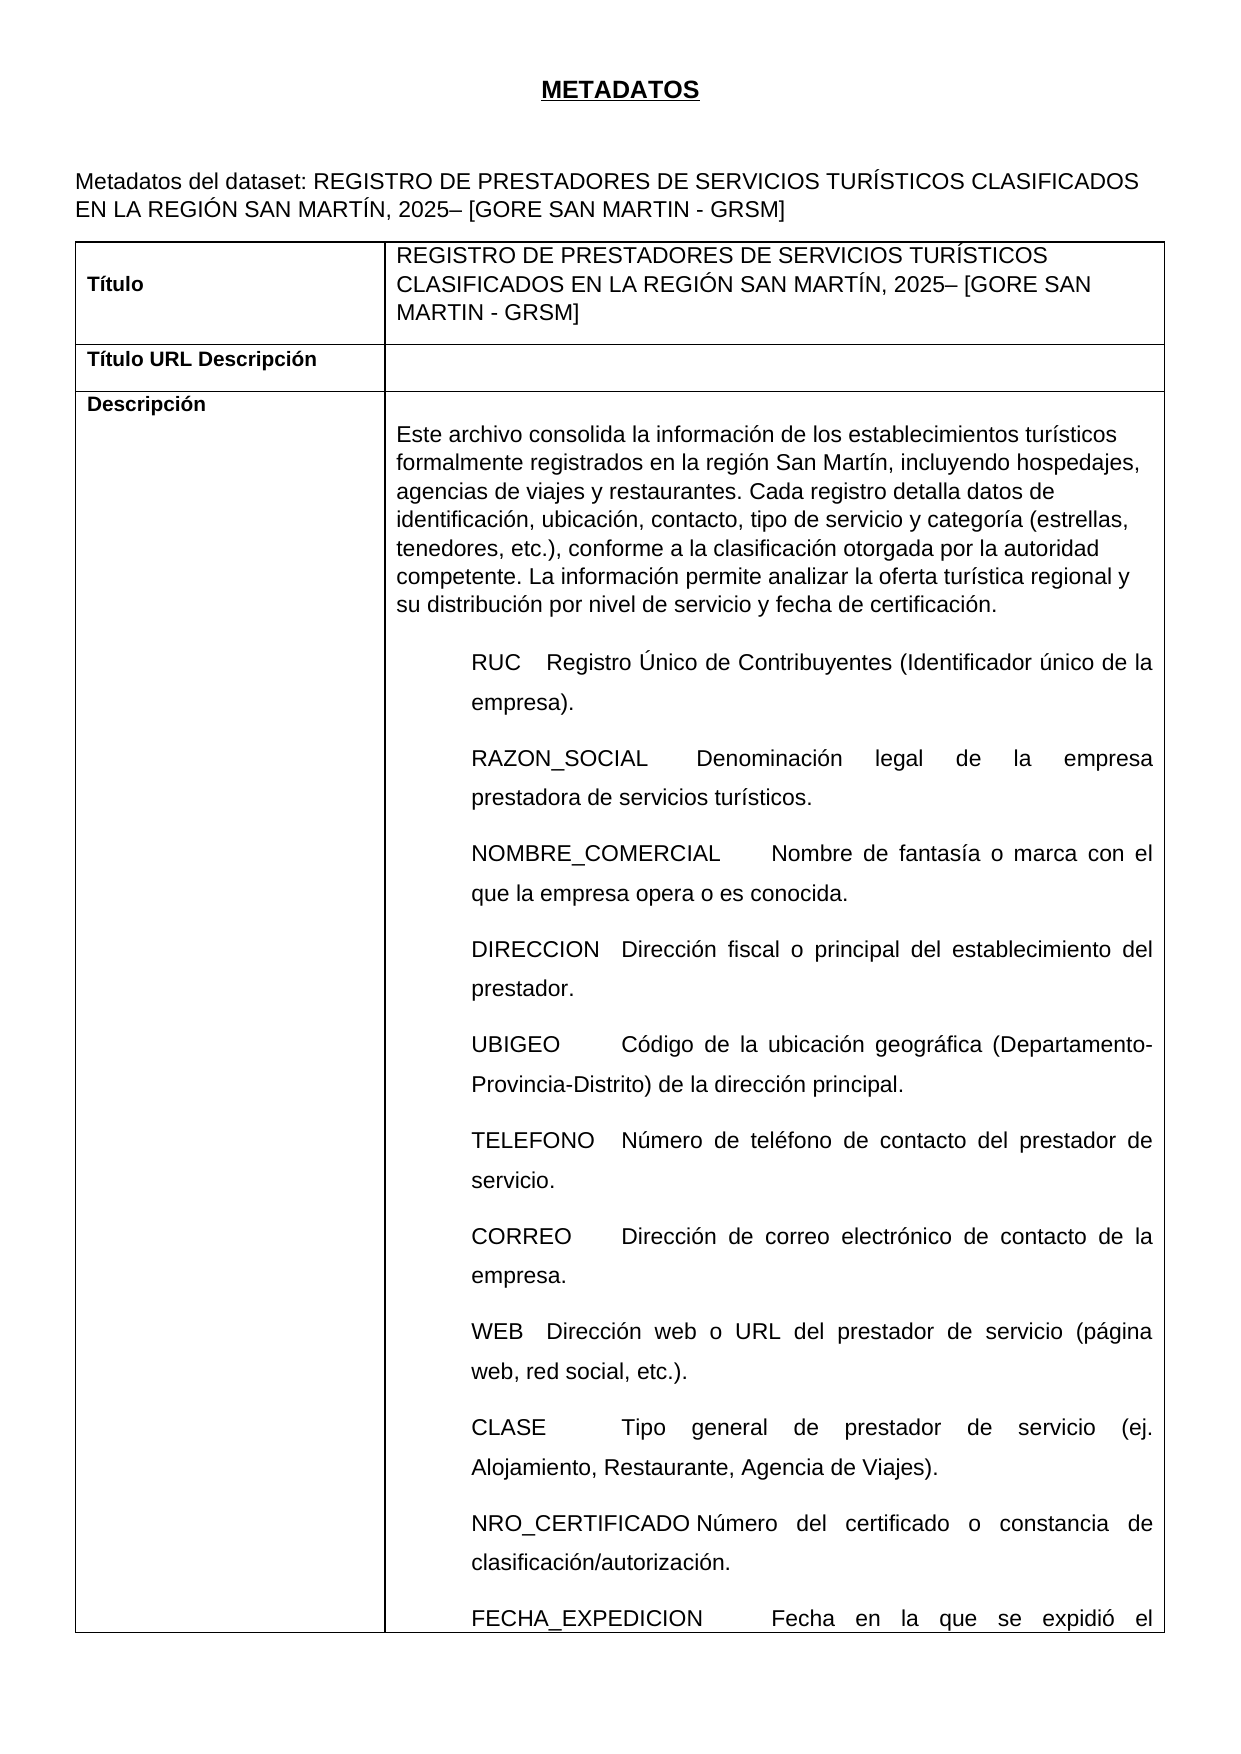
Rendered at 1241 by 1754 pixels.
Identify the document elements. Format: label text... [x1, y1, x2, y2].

text Metadatos del dataset: REGISTRO DE PRESTADORES DE SERVICIOS TURÍSTICOS CLASIFICADOS EN LA REGIÓN SAN MARTÍN, 2025– [GORE SAN MARTIN - GRSM] [75, 168, 1165, 223]
table_cell Título URL Descripción [76, 345, 384, 391]
table_header Título [76, 243, 384, 344]
table_cell [386, 345, 1164, 391]
table_cell Descripción [76, 392, 384, 1632]
table_header REGISTRO DE PRESTADORES DE SERVICIOS TURÍSTICOS CLASIFICADOS EN LA REGIÓN SAN MARTÍN, 2025– [GORE SAN MARTIN - GRSM] [386, 243, 1164, 344]
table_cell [386, 392, 1164, 1632]
text METADATOS [75, 75, 1165, 104]
